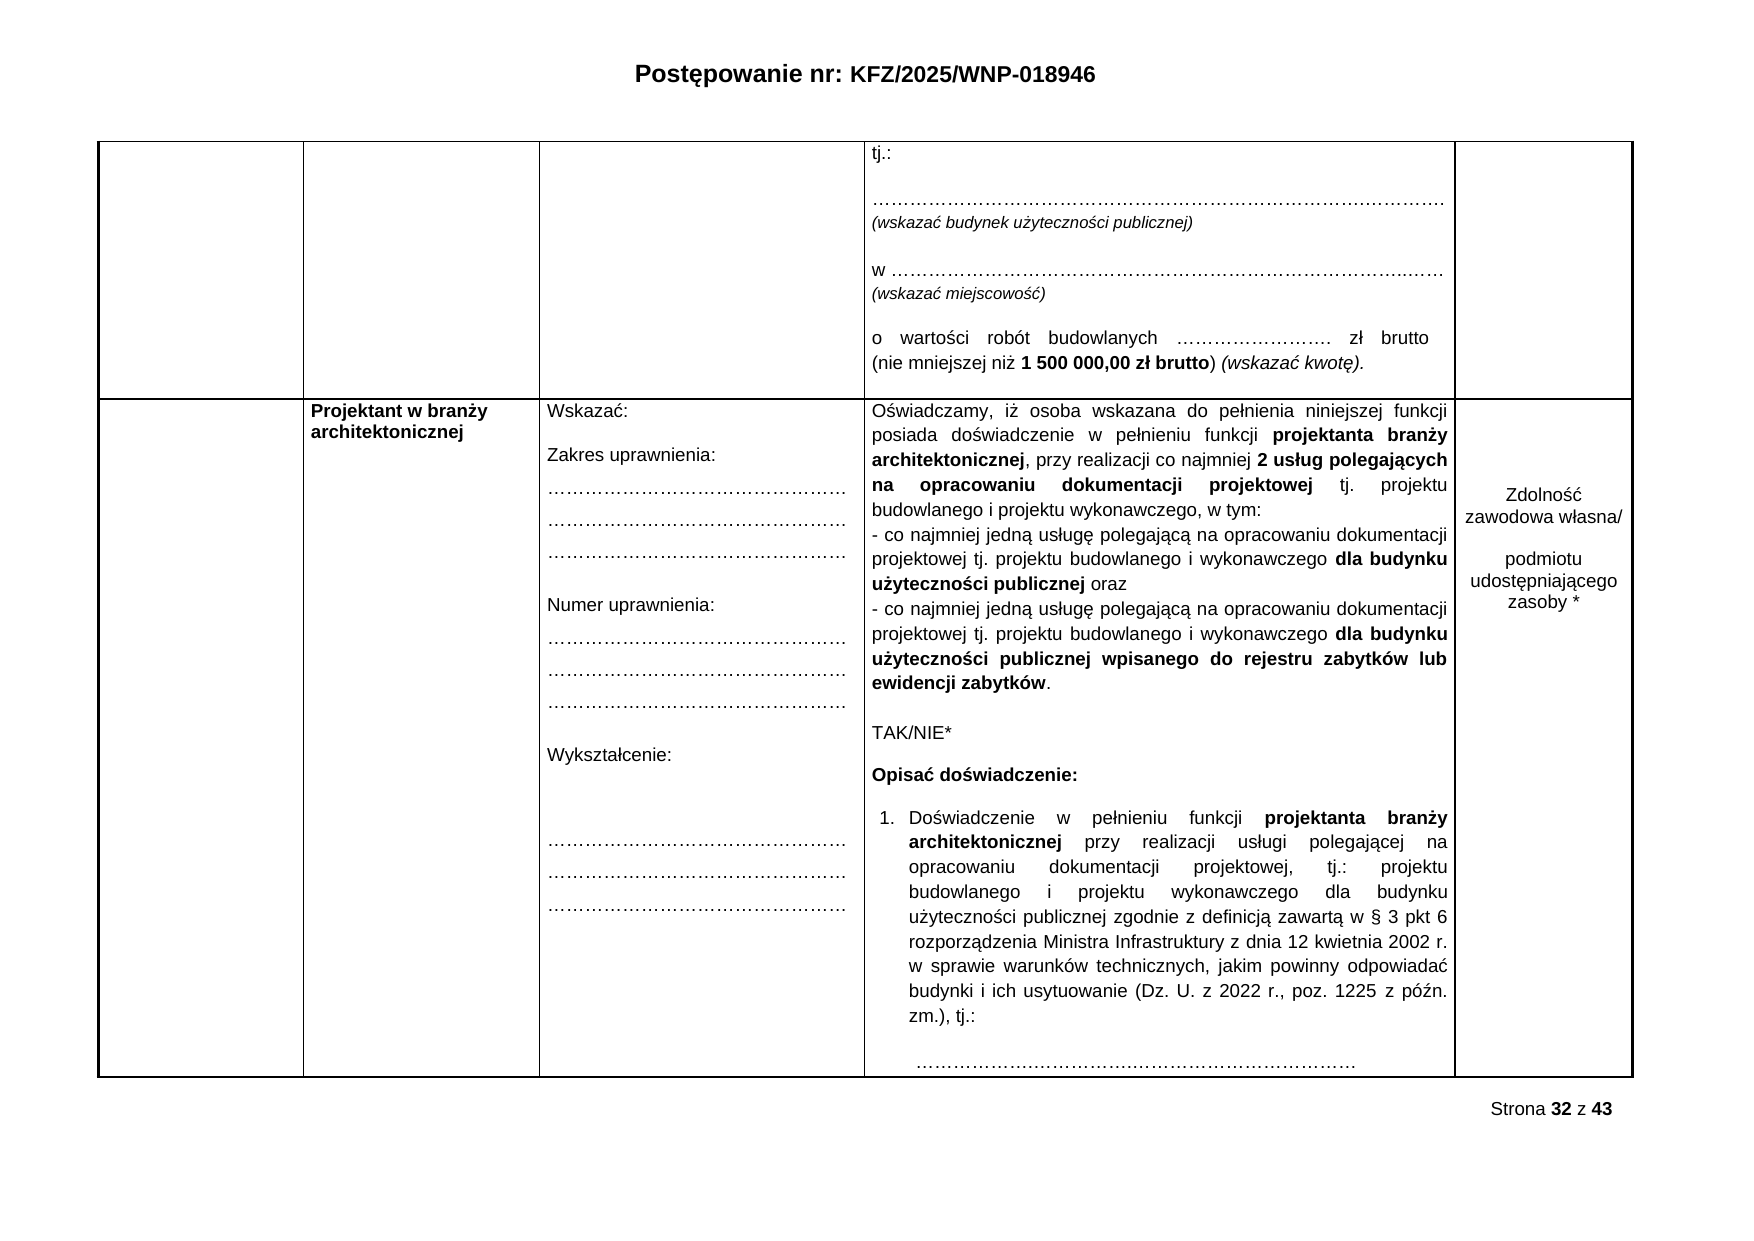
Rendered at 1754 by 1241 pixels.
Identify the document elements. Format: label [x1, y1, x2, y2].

table_cell [540, 142, 864, 398]
table_cell [100, 142, 303, 398]
table_cell [304, 400, 539, 1076]
table_cell [865, 142, 1454, 398]
table_cell [304, 142, 539, 398]
table_cell [1456, 400, 1631, 1076]
table_cell [865, 400, 1454, 1076]
table_cell [540, 400, 864, 1076]
table_cell [100, 400, 303, 1076]
table_cell [1456, 142, 1631, 398]
